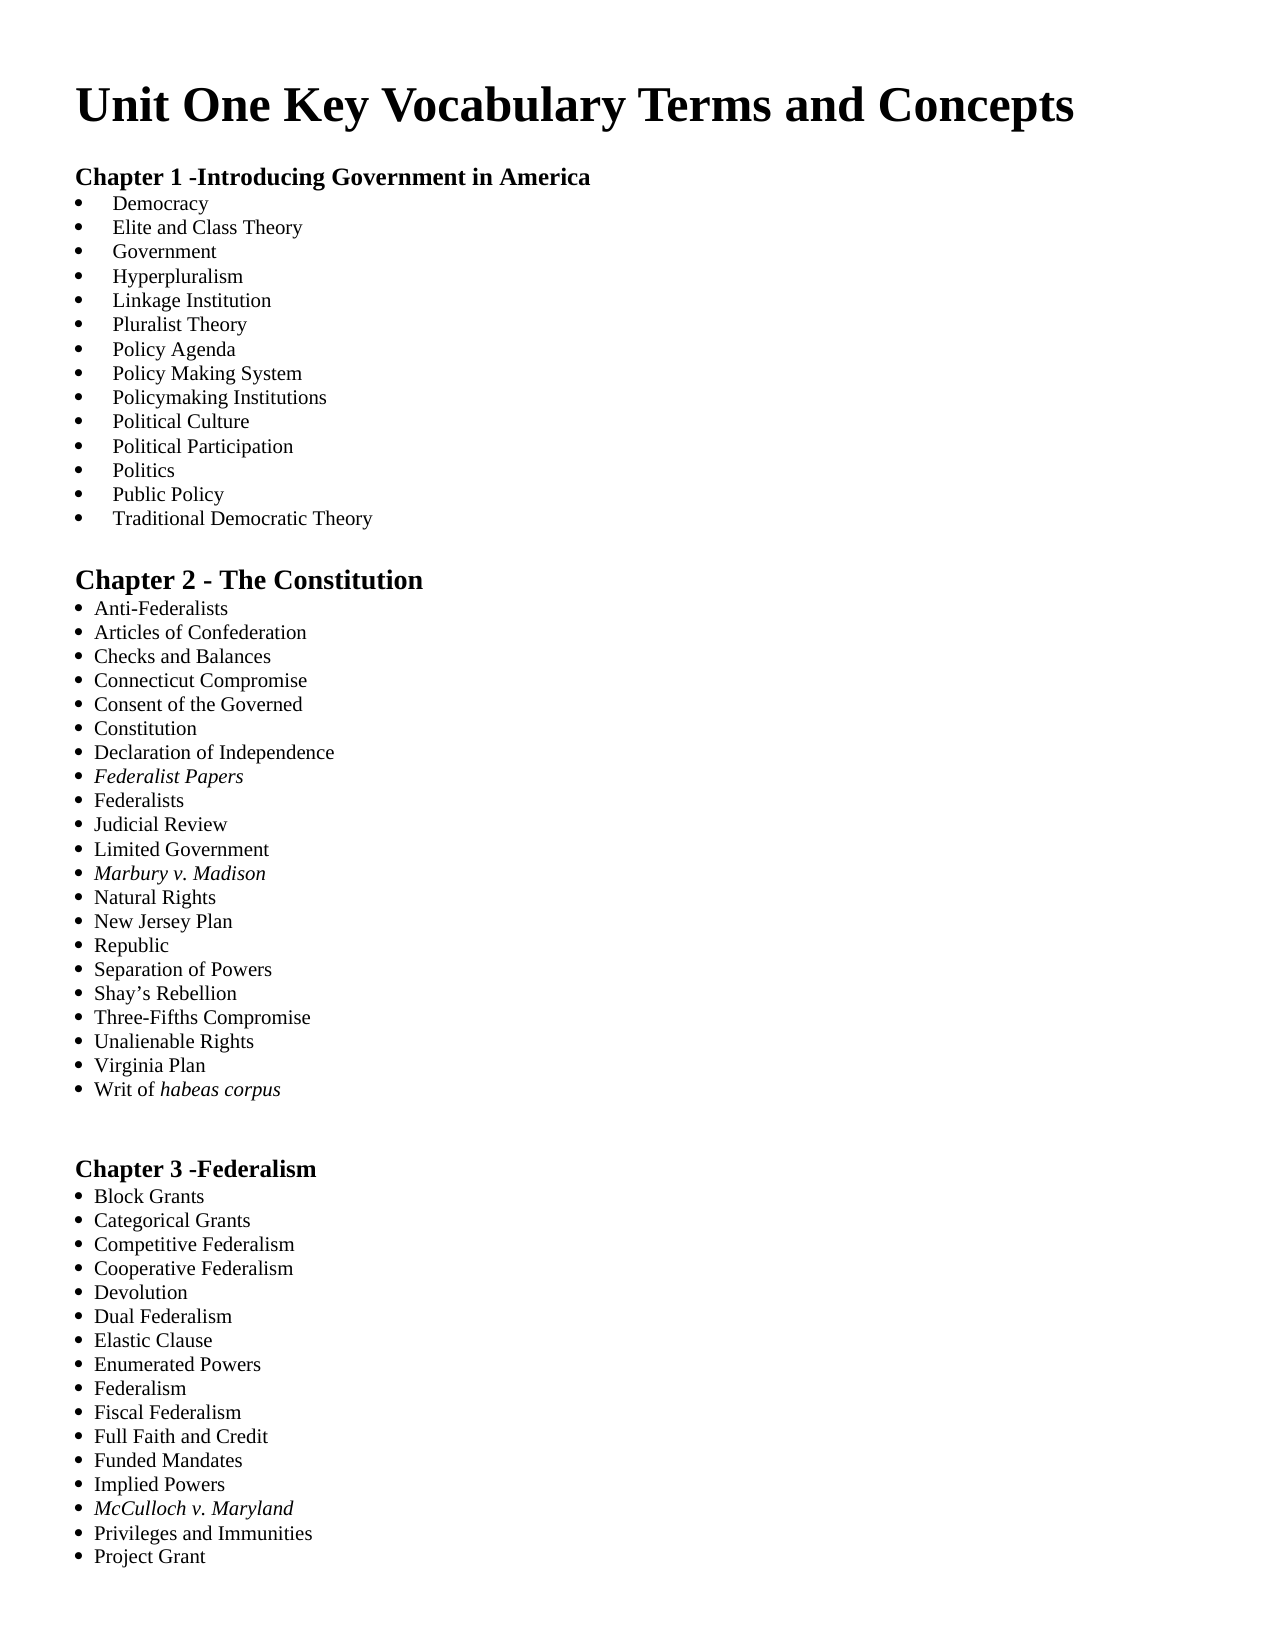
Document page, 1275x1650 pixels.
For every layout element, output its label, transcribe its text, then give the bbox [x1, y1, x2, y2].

text Unit One Key Vocabulary Terms and Concepts [75, 75, 1200, 133]
text Chapter 1 -Introducing Government in America [75, 162, 1200, 191]
list Pluralist Theory [75, 312, 1200, 336]
text Chapter 3 -Federalism [75, 1154, 1200, 1183]
list Linkage Institution [75, 288, 1200, 312]
list Policy Making System [75, 361, 1200, 385]
list Political Participation [75, 433, 1200, 458]
list Elite and Class Theory [75, 215, 1200, 239]
list Democracy [75, 191, 1200, 215]
text Chapter 2 - The Constitution [75, 563, 1200, 596]
list Policymaking Institutions [75, 385, 1200, 409]
list Hyperpluralism [75, 264, 1200, 288]
list Politics [75, 458, 1200, 482]
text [75, 1183, 1200, 1568]
list Policy Agenda [75, 336, 1200, 361]
list Political Culture [75, 409, 1200, 433]
list Traditional Democratic Theory [75, 506, 1200, 530]
list Government [75, 239, 1200, 263]
list Public Policy [75, 482, 1200, 506]
text · Anti-Federalists · Articles of Confederation · Checks and Balances · Connecticut Compromise · Consent of the Governed · Constitution · Declaration of Independence · Federalist Papers · Federalists · Judicial Review · Limited Government · Marbury v. Madison · Natural Rights · New Jersey Plan · Republic · Separation of Powers · Shay’s Rebellion · Three-Fifths Compromise · Unalienable Rights · Virginia Plan · Writ of habeas corpus [75, 596, 1200, 1129]
